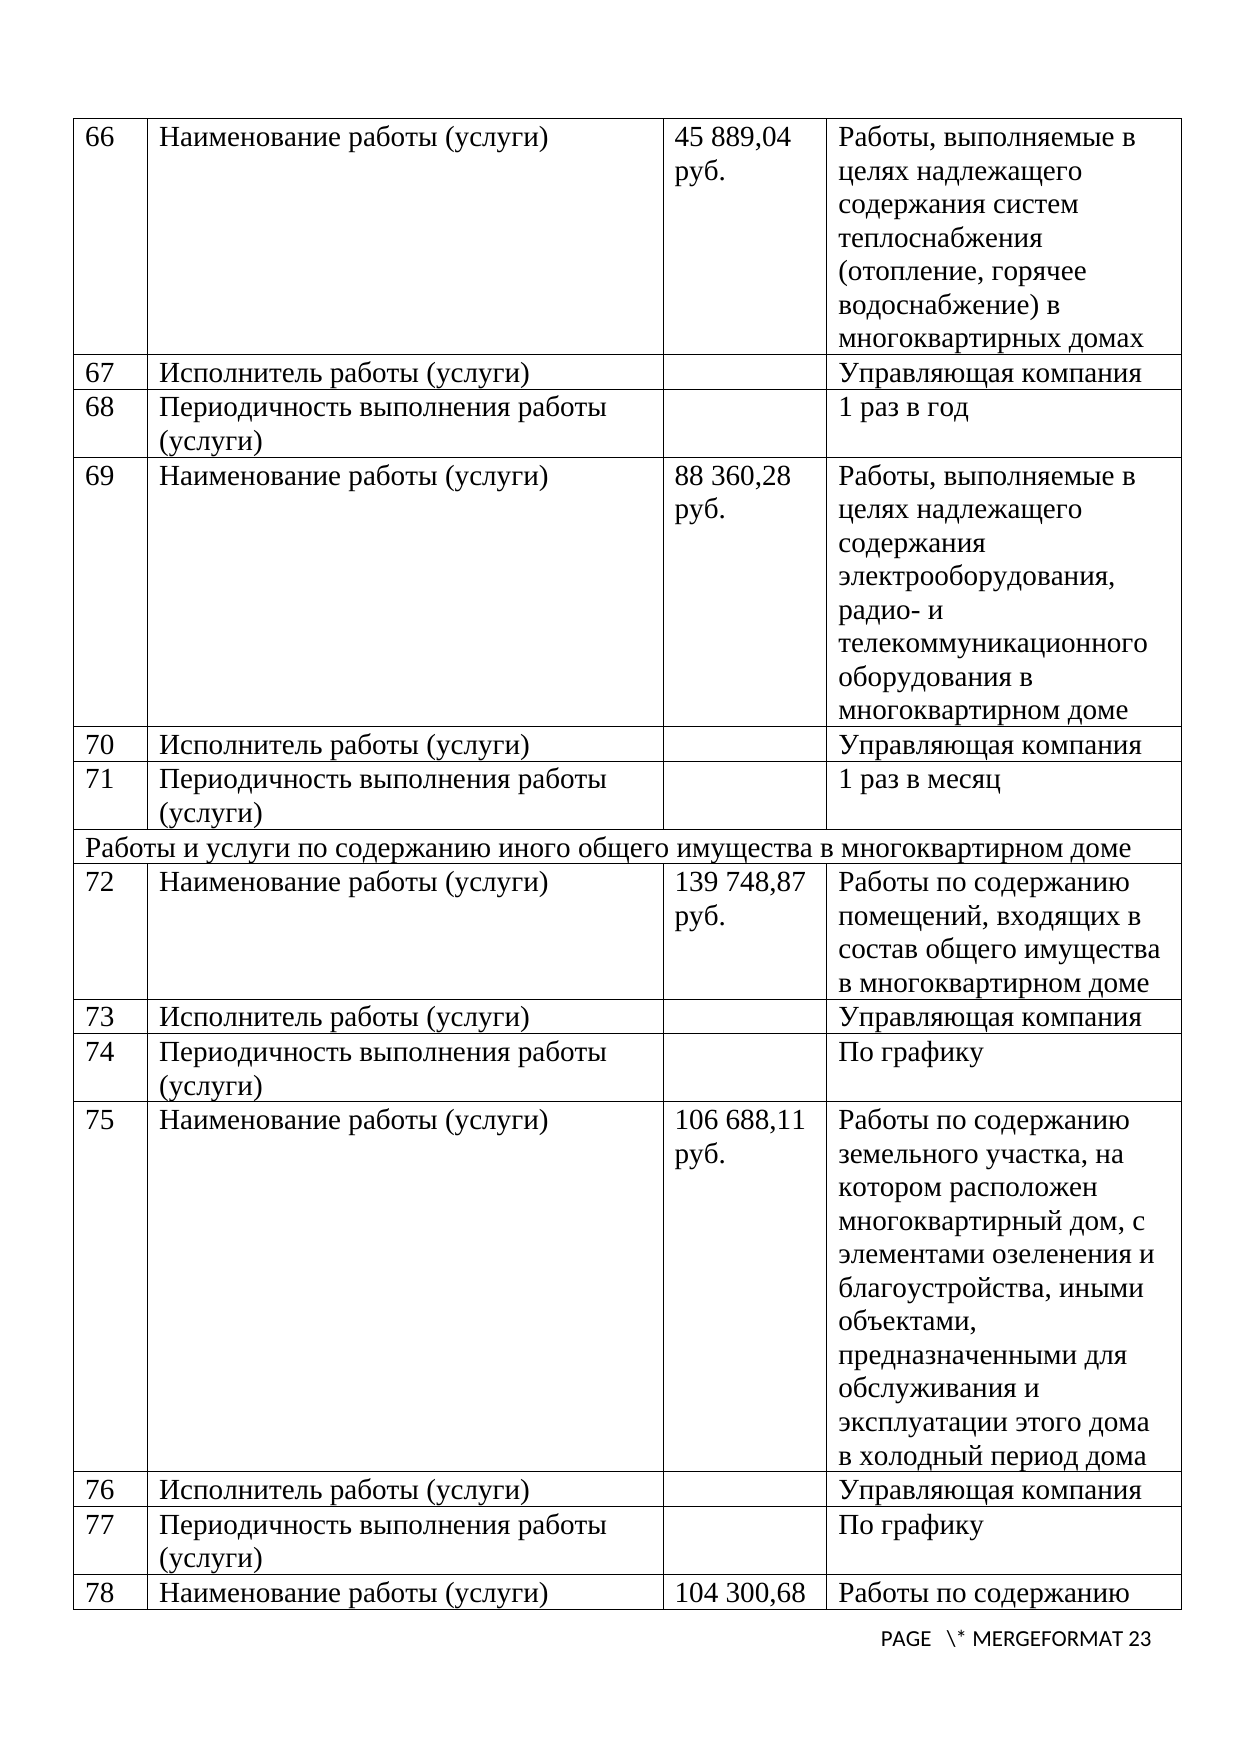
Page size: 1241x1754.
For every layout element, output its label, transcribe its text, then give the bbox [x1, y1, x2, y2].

table_cell 75 [74, 1102, 147, 1471]
table_cell [664, 1000, 826, 1033]
table_cell 106 688,11 руб. [664, 1102, 826, 1471]
table_cell Наименование работы (услуги) [148, 458, 663, 726]
table_cell 104 300,68 руб. [664, 1575, 826, 1608]
table_cell 45 889,04 руб. [664, 119, 826, 354]
table_cell Исполнитель работы (услуги) [148, 1472, 663, 1506]
table_cell Наименование работы (услуги) [148, 1102, 663, 1471]
table_cell [664, 1034, 826, 1101]
table_cell [664, 762, 826, 829]
table_cell Периодичность выполнения работы (услуги) [148, 390, 663, 457]
table_cell 66 [74, 119, 147, 354]
table_cell Управляющая компания [827, 1472, 1181, 1506]
table_cell Наименование работы (услуги) [148, 119, 663, 354]
table_cell Исполнитель работы (услуги) [148, 355, 663, 388]
table_cell 67 [74, 355, 147, 388]
table_cell [664, 1472, 826, 1506]
table_cell Управляющая компания [827, 727, 1181, 761]
table_cell 74 [74, 1034, 147, 1101]
table_cell Управляющая компания [827, 1000, 1181, 1033]
table_cell 76 [74, 1472, 147, 1506]
table_cell По графику [827, 1034, 1181, 1101]
table_cell 139 748,87 руб. [664, 864, 826, 998]
table_cell 1 раз в год [827, 390, 1181, 457]
table_cell [664, 355, 826, 388]
table_cell 70 [74, 727, 147, 761]
table_cell 1 раз в месяц [827, 762, 1181, 829]
table_cell Исполнитель работы (услуги) [148, 1000, 663, 1033]
table_cell Периодичность выполнения работы (услуги) [148, 1507, 663, 1574]
table_cell [664, 390, 826, 457]
table_cell Периодичность выполнения работы (услуги) [148, 1034, 663, 1101]
table_cell 69 [74, 458, 147, 726]
table_cell Исполнитель работы (услуги) [148, 727, 663, 761]
table_cell Работы и услуги по содержанию иного общего имущества в многоквартирном доме [74, 830, 1181, 863]
table_cell 72 [74, 864, 147, 998]
table_cell Периодичность выполнения работы (услуги) [148, 762, 663, 829]
table_cell 71 [74, 762, 147, 829]
table_cell Работы, выполняемые в целях надлежащего содержания электрооборудования, радио- и телекоммуникационного оборудования в многоквартирном доме [827, 458, 1181, 726]
table_cell 77 [74, 1507, 147, 1574]
table_cell 73 [74, 1000, 147, 1033]
table_cell [664, 727, 826, 761]
table_cell Работы по содержанию земельного участка, на котором расположен многоквартирный дом, с элементами озеленения и благоустройства, иными объектами, предназначенными для обслуживания и эксплуатации этого дома в холодный период дома [827, 1102, 1181, 1471]
table_cell Работы по содержанию помещений, входящих в состав общего имущества в многоквартирном доме [827, 864, 1181, 998]
table_cell 78 [74, 1575, 147, 1608]
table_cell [827, 1575, 1181, 1608]
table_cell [148, 1575, 663, 1608]
table_cell Наименование работы (услуги) [148, 864, 663, 998]
table_cell Работы, выполняемые в целях надлежащего содержания систем теплоснабжения (отопление, горячее водоснабжение) в многоквартирных домах [827, 119, 1181, 354]
table_cell 88 360,28 руб. [664, 458, 826, 726]
table_cell 68 [74, 390, 147, 457]
table_cell [664, 1507, 826, 1574]
table_cell По графику [827, 1507, 1181, 1574]
table_cell Управляющая компания [827, 355, 1181, 388]
